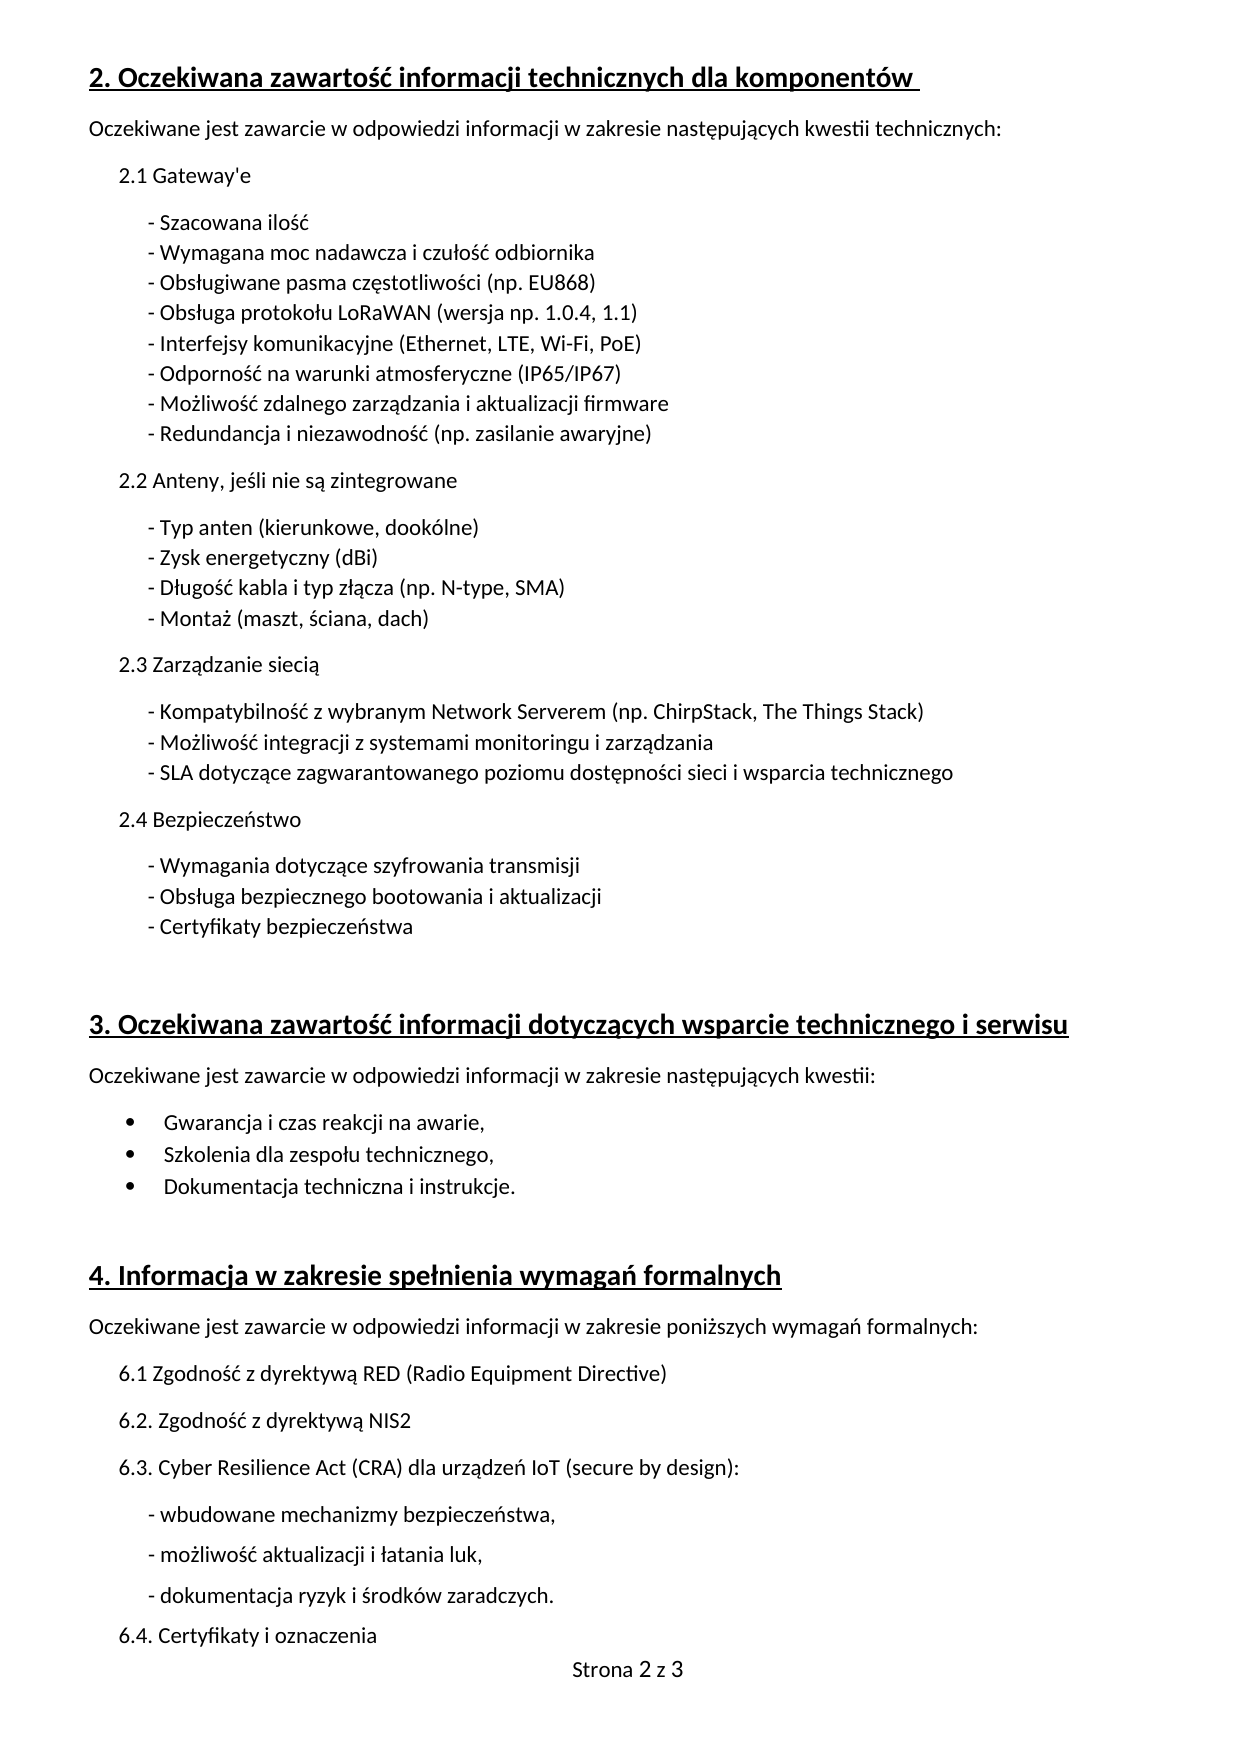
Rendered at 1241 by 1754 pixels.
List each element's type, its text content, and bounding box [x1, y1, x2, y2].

text 6.1 Zgodność z dyrektywą RED (Radio Equipment Directive) [118, 1359, 1167, 1387]
text 6.2. Zgodność z dyrektywą NIS2 [118, 1406, 1167, 1434]
text - Szacowana ilość - Wymagana moc nadawcza i czułość odbiornika - Obsługiwane pasma częstotliwości (np. EU868) - Obsługa protokołu LoRaWAN (wersja np. 1.0.4, 1.1) - Interfejsy komunikacyjne (Ethernet, LTE, Wi-Fi, PoE) - Odporność na warunki atmosferyczne (IP65/IP67) - Możliwość zdalnego zarządzania i aktualizacji firmware - Redundancja i niezawodność (np. zasilanie awaryjne) [148, 208, 1167, 447]
text - Typ anten (kierunkowe, dookólne) - Zysk energetyczny (dBi) - Długość kabla i typ złącza (np. N-type, SMA) - Montaż (maszt, ściana, dach) [148, 513, 1167, 632]
text - dokumentacja ryzyk i środków zaradczych. [118, 1581, 1167, 1609]
text 2.1 Gateway'e [118, 161, 1167, 189]
text Oczekiwane jest zawarcie w odpowiedzi informacji w zakresie następujących kwestii technicznych: [89, 114, 1167, 142]
text - Wymagania dotyczące szyfrowania transmisji - Obsługa bezpiecznego bootowania i aktualizacji - Certyfikaty bezpieczeństwa [148, 852, 1167, 940]
text - Kompatybilność z wybranym Network Serverem (np. ChirpStack, The Things Stack) - Możliwość integracji z systemami monitoringu i zarządzania - SLA dotyczące zagwarantowanego poziomu dostępności sieci i wsparcia technicznego [148, 697, 1167, 786]
text 6.4. Certyfikaty i oznaczenia [118, 1622, 1167, 1649]
list Gwarancja i czas reakcji na awarie, [126, 1108, 1167, 1136]
text 6.3. Cyber Resilience Act (CRA) dla urządzeń IoT (secure by design): [118, 1453, 1167, 1481]
text 2.2 Anteny, jeśli nie są zintegrowane [118, 466, 1167, 494]
text 3. Oczekiwana zawartość informacji dotyczących wsparcie technicznego i serwisu [89, 1006, 1167, 1041]
text Oczekiwane jest zawarcie w odpowiedzi informacji w zakresie następujących kwestii: [89, 1061, 1167, 1089]
text 4. Informacja w zakresie spełnienia wymagań formalnych [89, 1257, 1167, 1293]
text - możliwość aktualizacji i łatania luk, [118, 1541, 1167, 1568]
text Oczekiwane jest zawarcie w odpowiedzi informacji w zakresie poniższych wymagań formalnych: [89, 1312, 1167, 1341]
text 2. Oczekiwana zawartość informacji technicznych dla komponentów [89, 59, 1167, 95]
list Szkolenia dla zespołu technicznego, [126, 1140, 1167, 1168]
text - wbudowane mechanizmy bezpieczeństwa, [118, 1500, 1167, 1528]
text 2.4 Bezpieczeństwo [118, 805, 1167, 833]
list Dokumentacja techniczna i instrukcje. [126, 1172, 1167, 1200]
text 2.3 Zarządzanie siecią [118, 651, 1167, 679]
